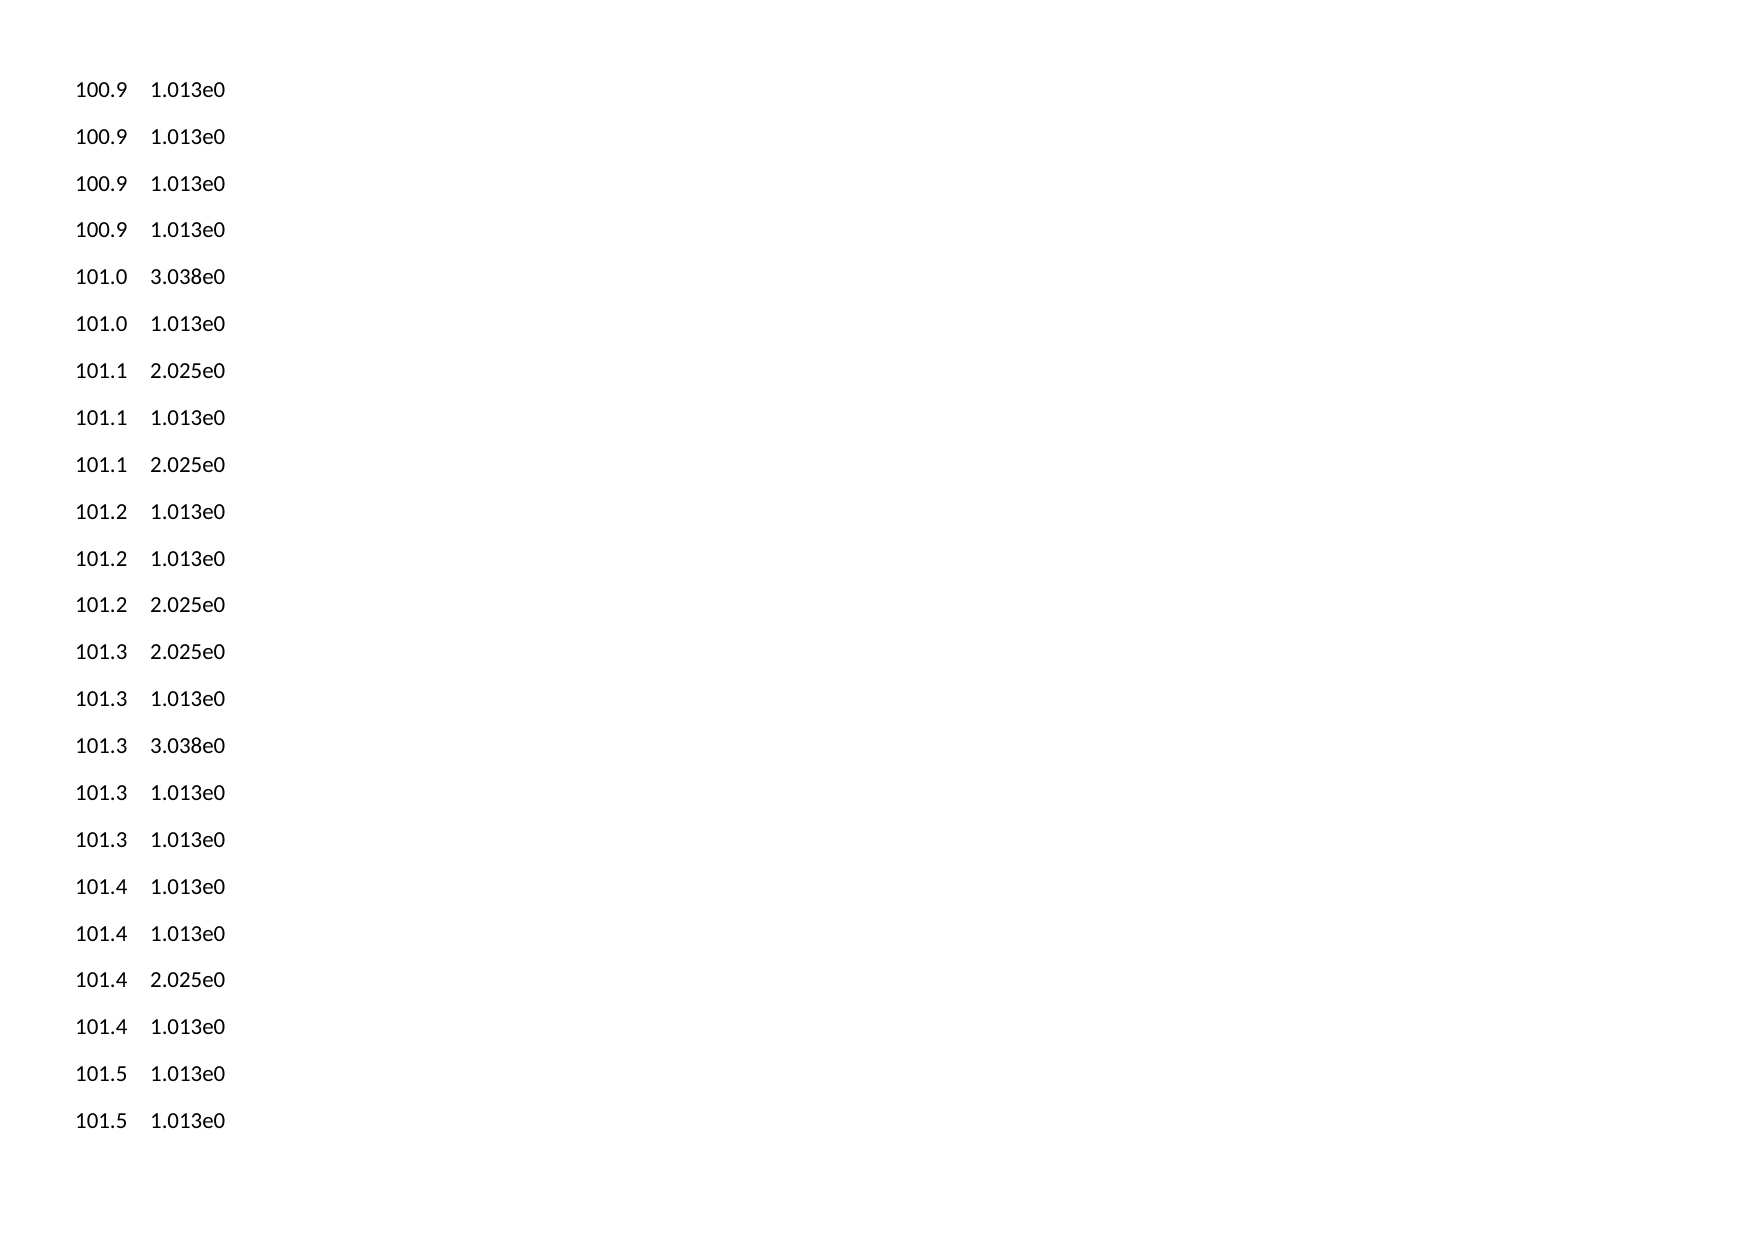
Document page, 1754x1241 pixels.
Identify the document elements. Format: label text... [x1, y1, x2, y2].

text 100.9 1.013e0 [75, 169, 1679, 197]
text 101.5 1.013e0 [75, 1106, 1679, 1134]
text 100.9 1.013e0 [75, 122, 1679, 150]
text 100.9 1.013e0 [75, 75, 1679, 103]
text 101.3 3.038e0 [75, 731, 1679, 759]
text 101.1 2.025e0 [75, 450, 1679, 478]
text 101.5 1.013e0 [75, 1059, 1679, 1087]
text 100.9 1.013e0 [75, 216, 1679, 244]
text 101.4 1.013e0 [75, 919, 1679, 947]
text 101.2 1.013e0 [75, 544, 1679, 572]
text 101.2 1.013e0 [75, 497, 1679, 525]
text 101.4 1.013e0 [75, 1012, 1679, 1041]
text 101.2 2.025e0 [75, 591, 1679, 619]
text 101.1 1.013e0 [75, 403, 1679, 431]
text 101.3 2.025e0 [75, 637, 1679, 666]
text 101.3 1.013e0 [75, 684, 1679, 712]
text 101.3 1.013e0 [75, 825, 1679, 853]
text 101.1 2.025e0 [75, 356, 1679, 384]
text 101.3 1.013e0 [75, 778, 1679, 806]
text 101.4 2.025e0 [75, 966, 1679, 994]
text 101.0 3.038e0 [75, 262, 1679, 291]
text 101.4 1.013e0 [75, 872, 1679, 900]
text 101.0 1.013e0 [75, 309, 1679, 337]
